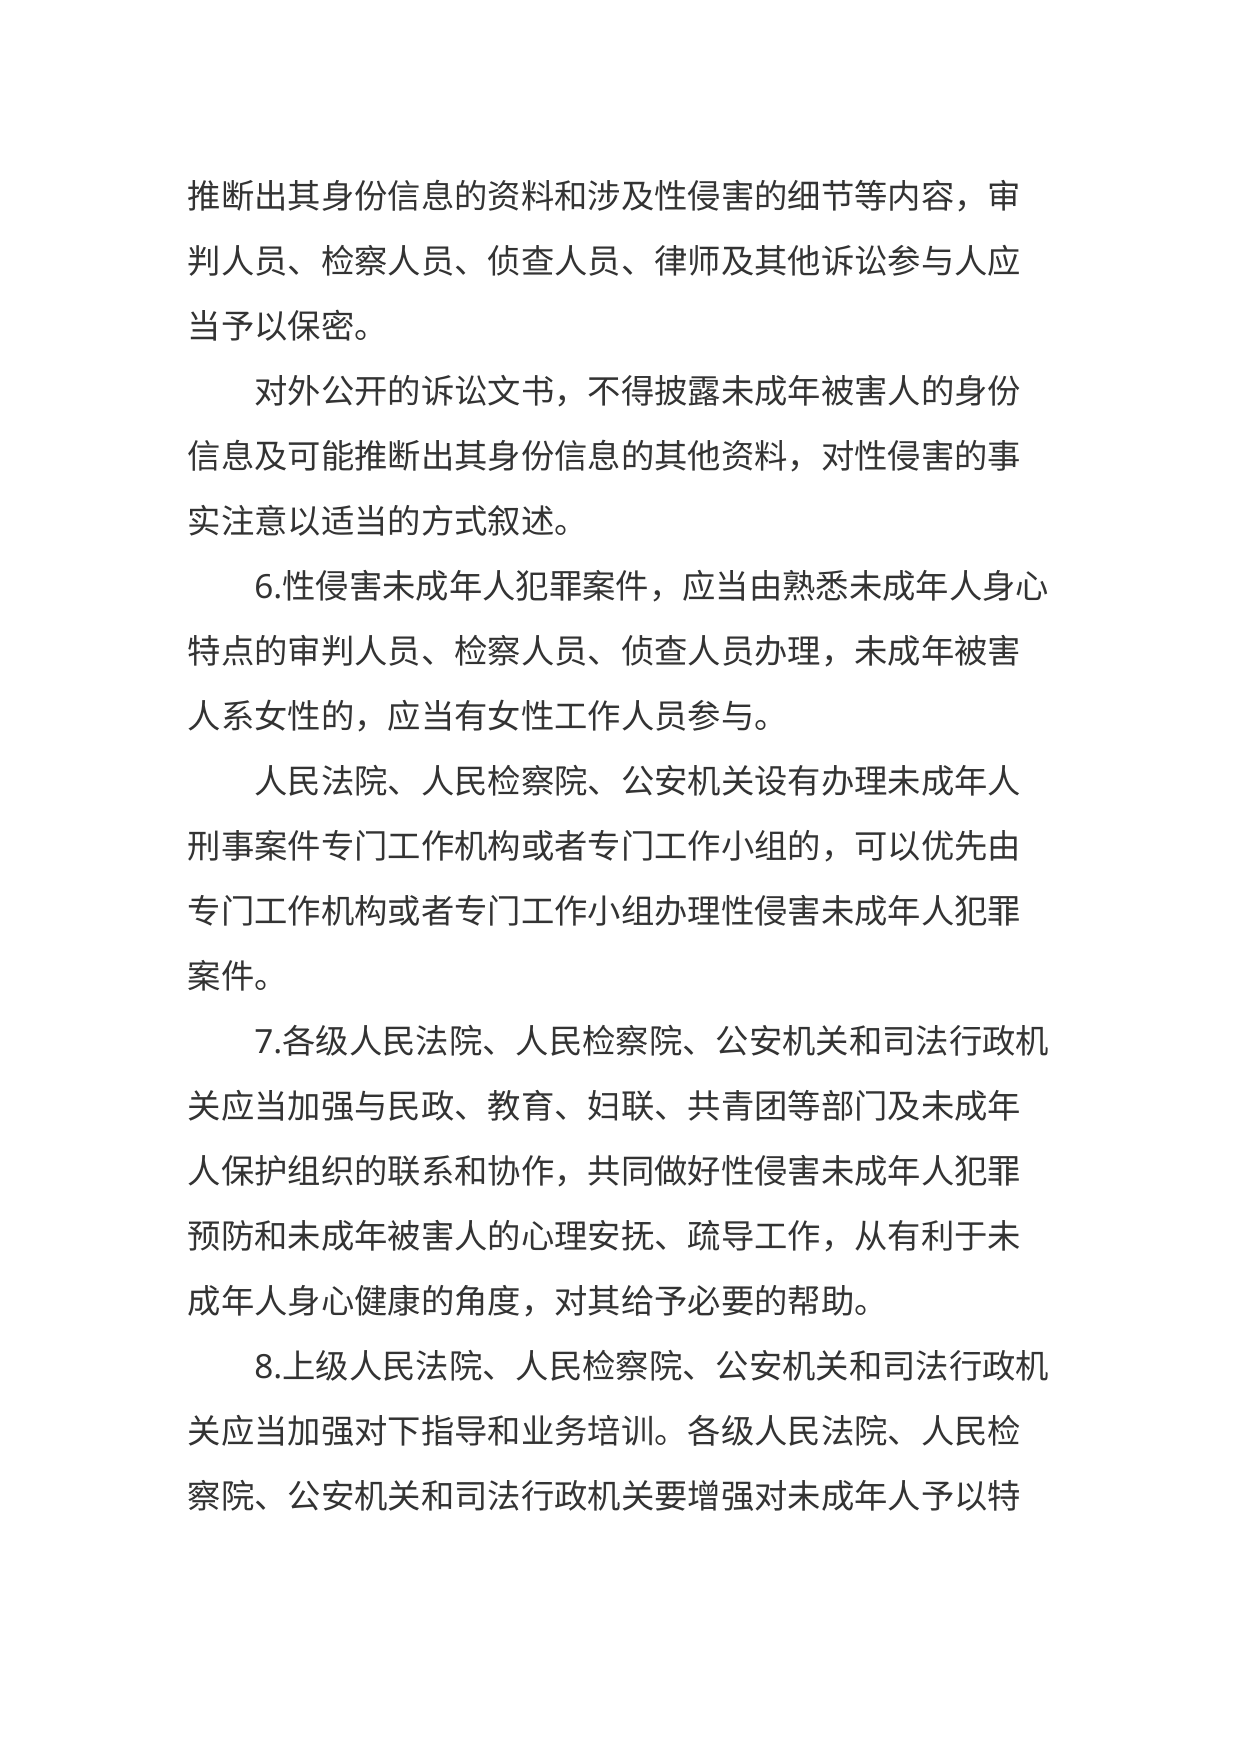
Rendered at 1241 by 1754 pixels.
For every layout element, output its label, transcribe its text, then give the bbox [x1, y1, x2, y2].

text 7.各级人民法院、人民检察院、公安机关和司法行政机关应当加强与民政、教育、妇联、共青团等部门及未成年人保护组织的联系和协作，共同做好性侵害未成年人犯罪预防和未成年被害人的心理安抚、疏导工作，从有利于未成年人身心健康的角度，对其给予必要的帮助。 [187, 1007, 1053, 1332]
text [187, 162, 1053, 357]
text 人民法院、人民检察院、公安机关设有办理未成年人刑事案件专门工作机构或者专门工作小组的，可以优先由专门工作机构或者专门工作小组办理性侵害未成年人犯罪案件。 [187, 747, 1053, 1007]
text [187, 1332, 1053, 1527]
text 对外公开的诉讼文书，不得披露未成年被害人的身份信息及可能推断出其身份信息的其他资料，对性侵害的事实注意以适当的方式叙述。 [187, 357, 1053, 552]
text 6.性侵害未成年人犯罪案件，应当由熟悉未成年人身心特点的审判人员、检察人员、侦查人员办理，未成年被害人系女性的，应当有女性工作人员参与。 [187, 552, 1053, 747]
